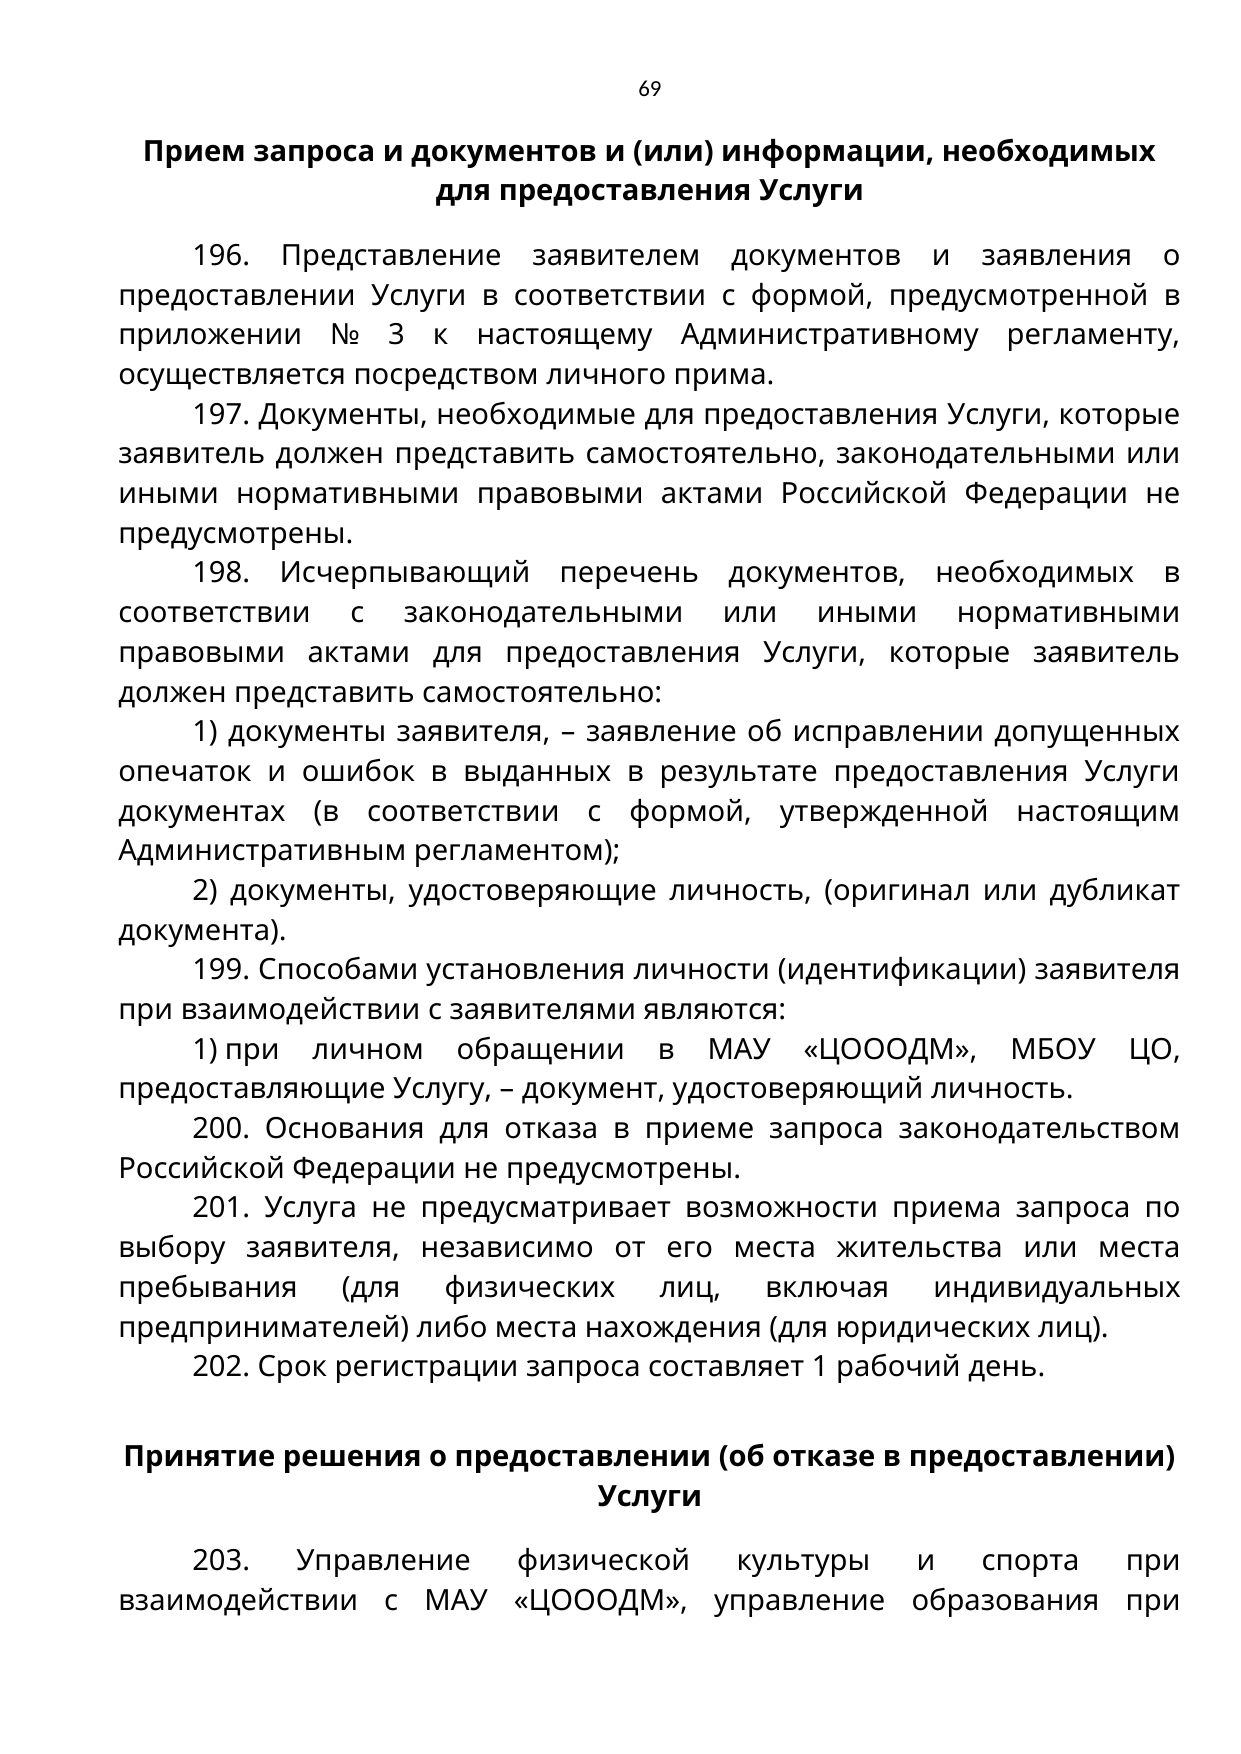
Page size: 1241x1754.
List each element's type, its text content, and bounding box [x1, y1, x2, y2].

text 197. Документы, необходимые для предоставления Услуги, которые заявитель должен представить самостоятельно, законодательными или иными нормативными правовыми актами Российской Федерации не предусмотрены. [118, 393, 1181, 552]
text 202. Срок регистрации запроса составляет 1 рабочий день. [118, 1346, 1181, 1385]
list при личном обращении в МАУ «ЦОООДМ», МБОУ ЦО, предоставляющие Услугу, – документ, удостоверяющий личность. [118, 1028, 1181, 1107]
text 196. Представление заявителем документов и заявления о предоставлении Услуги в соответствии с формой, предусмотренной в приложении № 3 к настоящему Административному регламенту, осуществляется посредством личного прима. [118, 234, 1181, 393]
text Принятие решения о предоставлении (об отказе в предоставлении) Услуги [118, 1435, 1181, 1514]
text 198. Исчерпывающий перечень документов, необходимых в соответствии с законодательными или иными нормативными правовыми актами для предоставления Услуги, которые заявитель должен представить самостоятельно: [118, 552, 1181, 711]
text 199. Способами установления личности (идентификации) заявителя при взаимодействии с заявителями являются: [118, 949, 1181, 1028]
text 2) документы, удостоверяющие личность, (оригинал или дубликат документа). [118, 869, 1181, 949]
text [118, 1539, 1181, 1619]
text 201. Услуга не предусматривает возможности приема запроса по выбору заявителя, независимо от его места жительства или места пребывания (для физических лиц, включая индивидуальных предпринимателей) либо места нахождения (для юридических лиц). [118, 1187, 1181, 1346]
text 200. Основания для отказа в приеме запроса законодательством Российской Федерации не предусмотрены. [118, 1107, 1181, 1187]
text 1) документы заявителя, – заявление об исправлении допущенных опечаток и ошибок в выданных в результате предоставления Услуги документах (в соответствии с формой, утвержденной настоящим Административным регламентом); [118, 711, 1181, 869]
text Прием запроса и документов и (или) информации, необходимых для предоставления Услуги [118, 130, 1181, 209]
